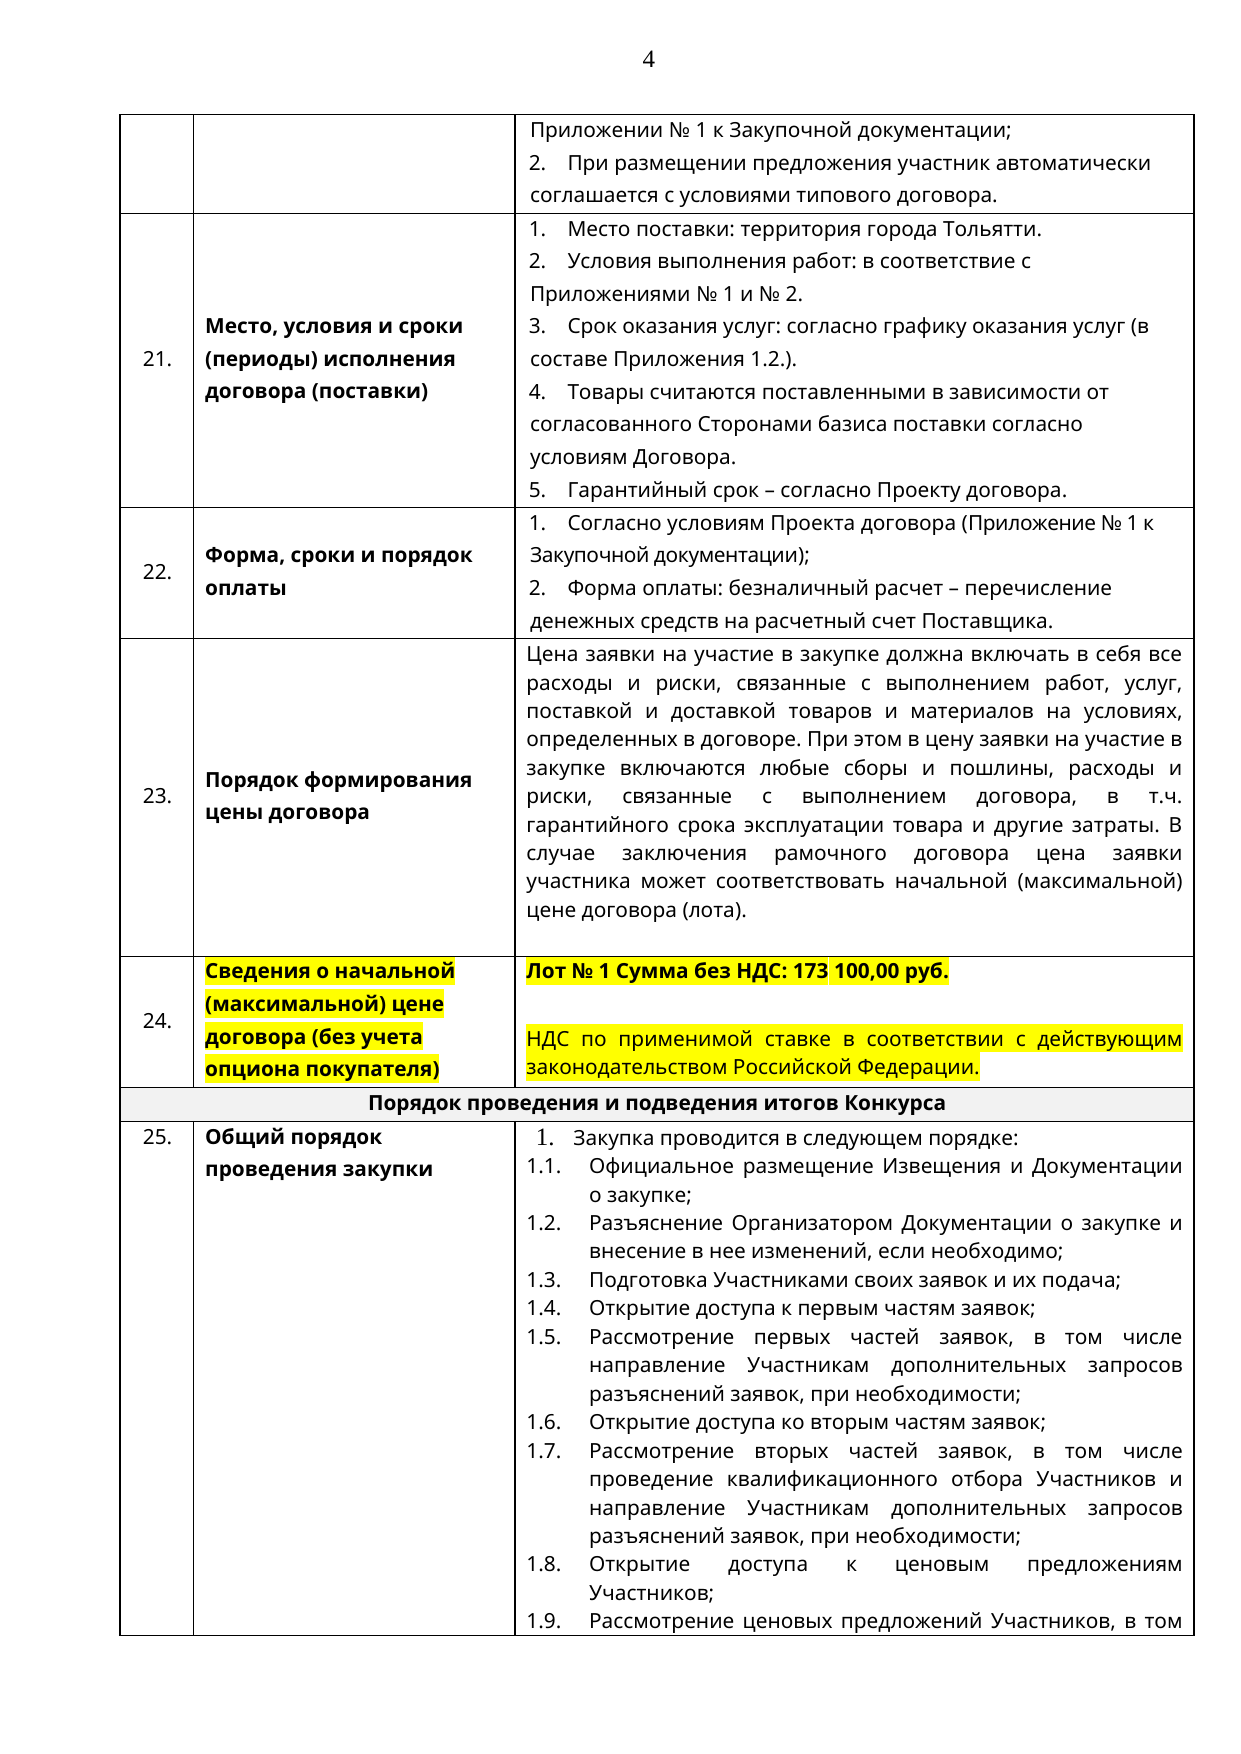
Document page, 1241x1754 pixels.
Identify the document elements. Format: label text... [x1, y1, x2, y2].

table_cell [121, 214, 193, 507]
table_cell [121, 1122, 193, 1635]
table_cell Форма, сроки и порядок оплаты [194, 508, 514, 638]
table_cell Порядок проведения и подведения итогов Конкурса [121, 1088, 1193, 1121]
table_cell [121, 115, 193, 213]
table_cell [194, 1122, 514, 1635]
table_cell [121, 508, 193, 638]
table_cell Лот № 1 Сумма без НДС: 173 100,00 руб. НДС по применимой ставке в соответствии с действующим законодательством Российской Федерации. [516, 957, 1193, 1087]
table_cell Согласно условиям Проекта договора (Приложение № 1 к Закупочной документации); Форма оплаты: безналичный расчет – перечисление денежных средств на расчетный счет Поставщика. [516, 508, 1193, 638]
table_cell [516, 115, 1193, 213]
table_cell [121, 957, 193, 1087]
table_cell Порядок формирования цены договора [194, 639, 514, 956]
table_cell Место поставки: территория города Тольятти. Условия выполнения работ: в соответствие с Приложениями № 1 и № 2. Срок оказания услуг: согласно графику оказания услуг (в составе Приложения 1.2.). Товары считаются поставленными в зависимости от согласованного Сторонами базиса поставки согласно условиям Договора. Гарантийный срок – согласно Проекту договора. [516, 214, 1193, 507]
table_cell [516, 1122, 1193, 1635]
table_cell Сведения о начальной (максимальной) цене договора (без учета опциона покупателя) [194, 957, 514, 1087]
table_cell [121, 639, 193, 956]
table_cell Место, условия и сроки (периоды) исполнения договора (поставки) [194, 214, 514, 507]
table_cell Цена заявки на участие в закупке должна включать в себя все расходы и риски, связанные с выполнением работ, услуг, поставкой и доставкой товаров и материалов на условиях, определенных в договоре. При этом в цену заявки на участие в закупке включаются любые сборы и пошлины, расходы и риски, связанные с выполнением договора, в т.ч. гарантийного срока эксплуатации товара и другие затраты. В случае заключения рамочного договора цена заявки участника может соответствовать начальной (максимальной) цене договора (лота). [516, 639, 1193, 956]
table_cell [194, 115, 514, 213]
